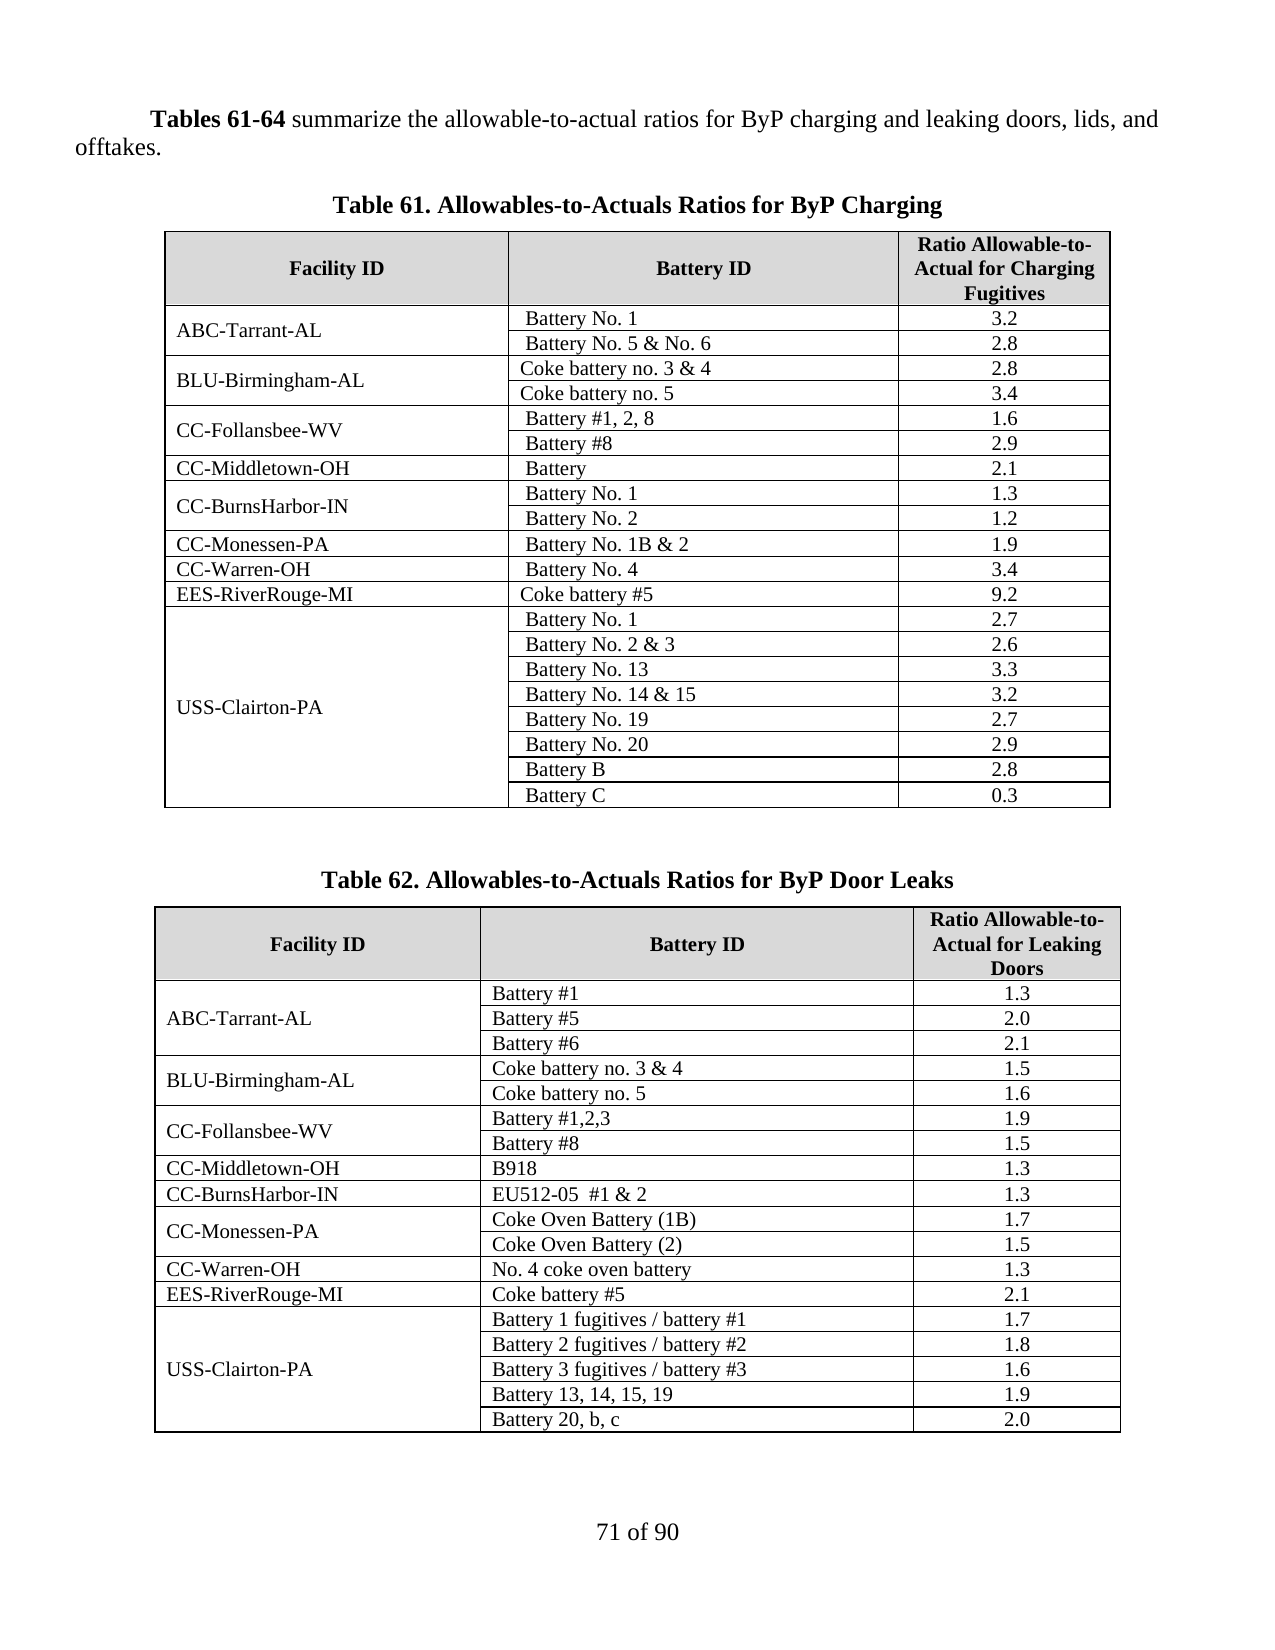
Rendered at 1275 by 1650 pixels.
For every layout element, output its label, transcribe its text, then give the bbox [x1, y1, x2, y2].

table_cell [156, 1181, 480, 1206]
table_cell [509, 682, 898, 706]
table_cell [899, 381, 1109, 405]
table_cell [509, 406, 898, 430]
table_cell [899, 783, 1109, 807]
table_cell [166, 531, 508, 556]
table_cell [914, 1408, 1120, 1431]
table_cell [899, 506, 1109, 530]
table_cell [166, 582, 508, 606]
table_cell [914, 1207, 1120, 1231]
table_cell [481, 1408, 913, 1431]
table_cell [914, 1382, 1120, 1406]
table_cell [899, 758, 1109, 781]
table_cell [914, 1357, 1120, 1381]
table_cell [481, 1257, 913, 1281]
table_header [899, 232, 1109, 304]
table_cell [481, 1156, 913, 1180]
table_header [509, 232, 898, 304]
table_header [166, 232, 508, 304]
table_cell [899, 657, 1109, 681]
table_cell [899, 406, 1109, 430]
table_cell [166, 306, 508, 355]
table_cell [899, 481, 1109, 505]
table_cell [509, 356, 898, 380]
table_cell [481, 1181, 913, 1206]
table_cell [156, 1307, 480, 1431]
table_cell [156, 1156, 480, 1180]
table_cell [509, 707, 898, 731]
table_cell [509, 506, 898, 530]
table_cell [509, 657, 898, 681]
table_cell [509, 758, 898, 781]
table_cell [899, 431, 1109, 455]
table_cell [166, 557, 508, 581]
text Tables 61-64 summarize the allowable-to-actual ratios for ByP charging and leaking doors, lids, and offtakes. [75, 104, 1200, 161]
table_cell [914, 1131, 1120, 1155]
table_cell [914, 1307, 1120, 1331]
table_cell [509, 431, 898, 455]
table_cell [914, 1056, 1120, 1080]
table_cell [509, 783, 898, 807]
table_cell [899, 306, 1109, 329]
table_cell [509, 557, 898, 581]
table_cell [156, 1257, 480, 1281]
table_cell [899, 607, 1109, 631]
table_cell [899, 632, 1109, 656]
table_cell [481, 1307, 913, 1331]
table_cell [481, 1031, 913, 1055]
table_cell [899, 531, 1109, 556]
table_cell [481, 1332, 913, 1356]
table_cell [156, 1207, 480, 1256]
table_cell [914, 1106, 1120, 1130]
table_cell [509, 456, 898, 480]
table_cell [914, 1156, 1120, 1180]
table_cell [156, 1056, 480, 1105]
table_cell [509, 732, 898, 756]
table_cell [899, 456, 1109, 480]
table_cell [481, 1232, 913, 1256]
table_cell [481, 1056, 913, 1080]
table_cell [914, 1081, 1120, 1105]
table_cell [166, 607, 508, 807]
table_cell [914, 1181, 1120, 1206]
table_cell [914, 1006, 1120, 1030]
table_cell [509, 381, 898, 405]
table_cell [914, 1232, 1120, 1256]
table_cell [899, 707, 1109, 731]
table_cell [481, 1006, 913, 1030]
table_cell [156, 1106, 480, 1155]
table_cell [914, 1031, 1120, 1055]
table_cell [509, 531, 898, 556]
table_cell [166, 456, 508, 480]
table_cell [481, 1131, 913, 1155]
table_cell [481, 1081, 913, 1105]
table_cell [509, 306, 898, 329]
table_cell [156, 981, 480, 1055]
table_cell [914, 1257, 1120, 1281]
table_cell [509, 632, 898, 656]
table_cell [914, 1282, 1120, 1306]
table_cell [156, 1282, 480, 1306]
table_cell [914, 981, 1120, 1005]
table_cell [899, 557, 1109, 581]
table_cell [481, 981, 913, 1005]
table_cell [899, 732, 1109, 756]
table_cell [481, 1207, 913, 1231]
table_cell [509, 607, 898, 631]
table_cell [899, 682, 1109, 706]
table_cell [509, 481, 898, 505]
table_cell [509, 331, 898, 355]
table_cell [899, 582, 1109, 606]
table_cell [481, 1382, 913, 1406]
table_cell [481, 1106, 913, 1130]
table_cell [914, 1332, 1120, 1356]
text Table 62. Allowables-to-Actuals Ratios for ByP Door Leaks [75, 865, 1200, 894]
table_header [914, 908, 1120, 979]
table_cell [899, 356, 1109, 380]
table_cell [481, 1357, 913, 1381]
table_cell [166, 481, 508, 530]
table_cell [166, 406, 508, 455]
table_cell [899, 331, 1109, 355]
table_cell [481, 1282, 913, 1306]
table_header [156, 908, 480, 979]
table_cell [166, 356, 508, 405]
text Table 61. Allowables-to-Actuals Ratios for ByP Charging [75, 190, 1200, 219]
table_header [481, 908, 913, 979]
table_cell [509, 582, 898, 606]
